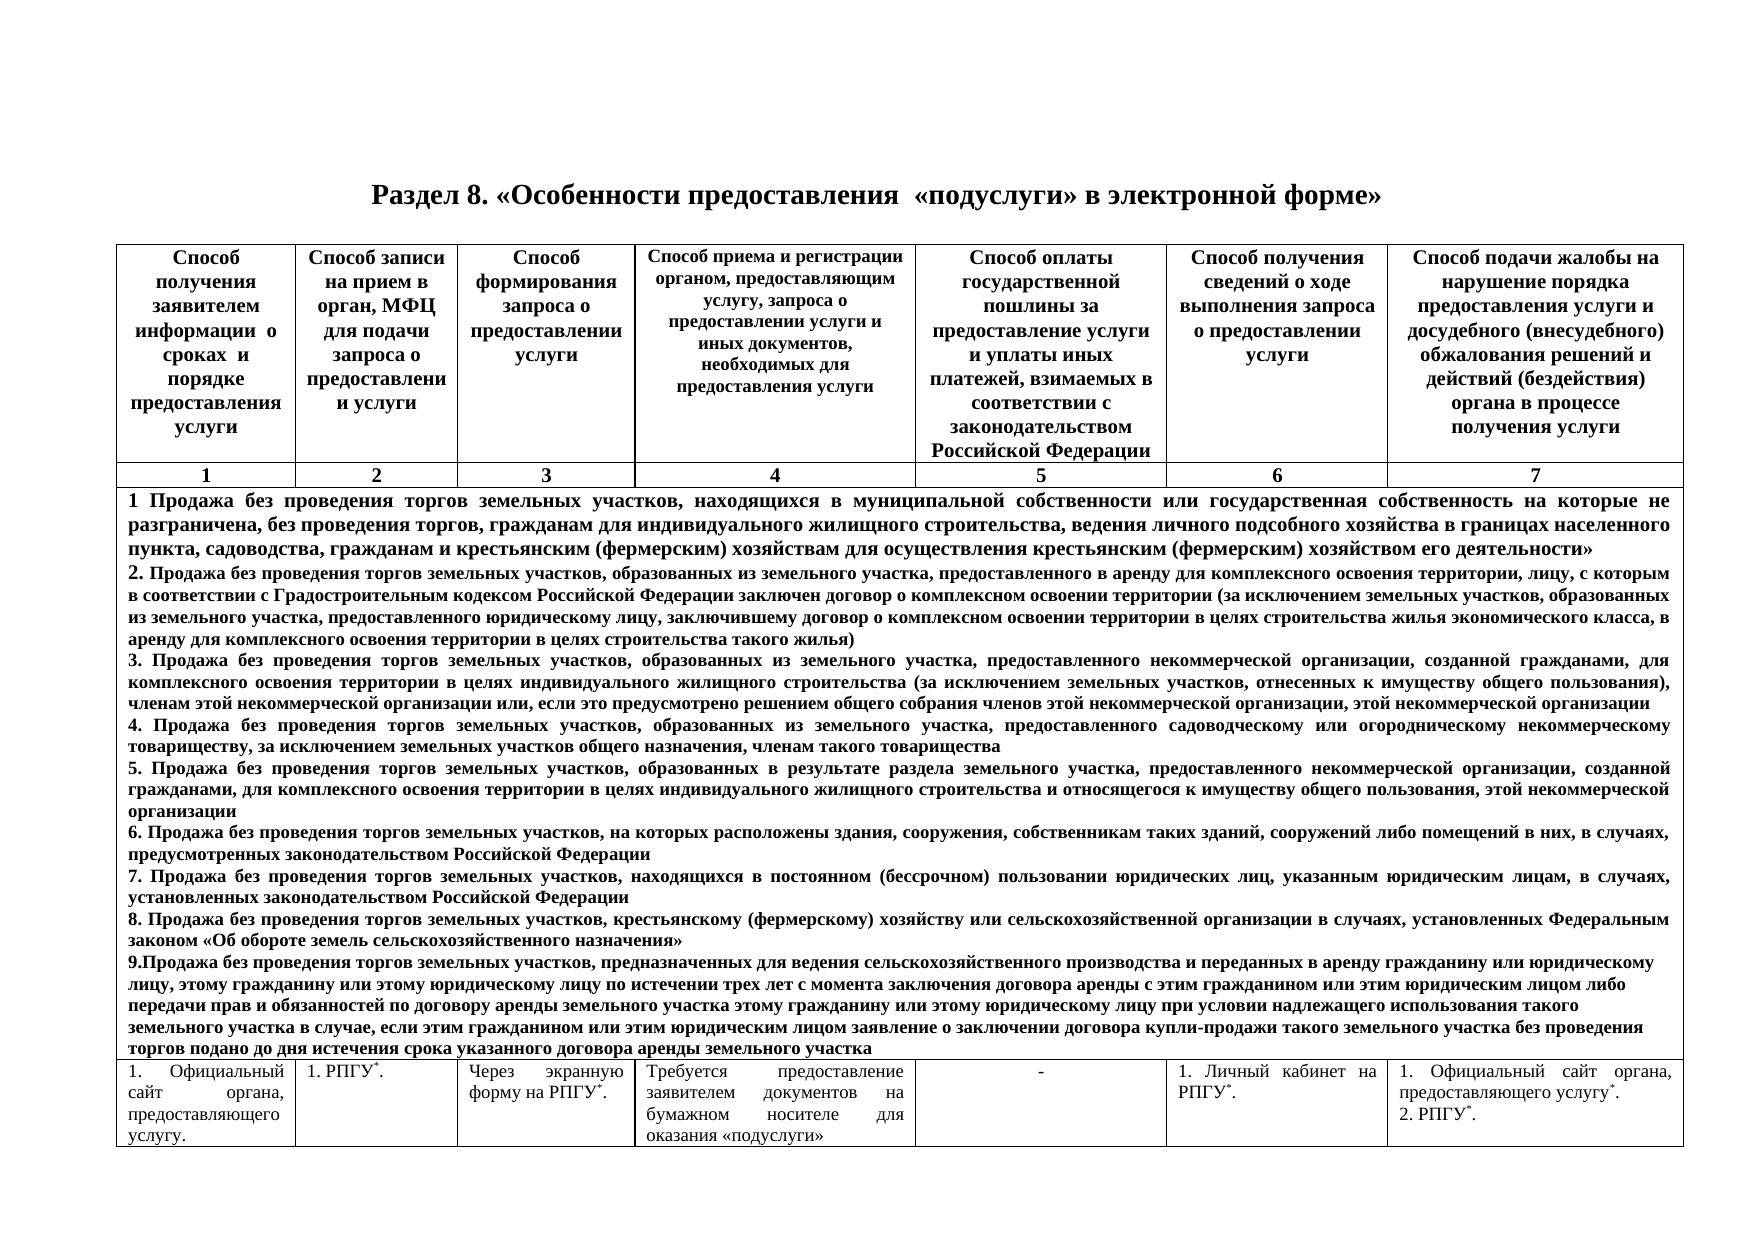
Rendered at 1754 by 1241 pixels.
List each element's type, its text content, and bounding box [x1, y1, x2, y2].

table_header Способ приема и регистрации органом, предоставляющим услугу, запроса о предоставлении услуги и иных документов, необходимых для предоставления услуги [636, 245, 915, 462]
table_cell - [916, 1060, 1166, 1146]
table_header Способ получения сведений о ходе выполнения запроса о предоставлении услуги [1167, 245, 1387, 462]
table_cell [117, 1060, 295, 1146]
text Раздел 8. «Особенности предоставления «подуслуги» в электронной форме» [118, 177, 1636, 211]
table_cell 1. РПГУ*. [296, 1060, 457, 1146]
table_cell 7 [1388, 463, 1683, 487]
table_header Способ подачи жалобы на нарушение порядка предоставления услуги и досудебного (внесудебного) обжалования решений и действий (бездействия) органа в процессе получения услуги [1388, 245, 1683, 462]
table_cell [458, 1060, 634, 1146]
table_header Способ оплаты государственной пошлины за предоставление услуги и уплаты иных платежей, взимаемых в соответствии с законодательством Российской Федерации [916, 245, 1166, 462]
table_cell 4 [636, 463, 915, 487]
table_cell 3 [458, 463, 634, 487]
table_header Способ записи на прием в орган, МФЦ для подачи запроса о предоставлении услуги [296, 245, 457, 462]
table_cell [636, 1060, 915, 1146]
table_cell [1167, 1060, 1387, 1146]
table_header Способ получения заявителем информации о сроках и порядке предоставления услуги [117, 245, 295, 462]
table_cell 1 [117, 463, 295, 487]
table_cell 1 Продажа без проведения торгов земельных участков, находящихся в муниципальной собственности или государственная собственность на которые не разграничена, без проведения торгов, гражданам для индивидуального жилищного строительства, ведения личного подсобного хозяйства в границах населенного пункта, садоводства, гражданам и крестьянским (фермерским) хозяйствам для осуществления крестьянским (фермерским) хозяйством его деятельности» 2. Продажа без проведения торгов земельных участков, образованных из земельного участка, предоставленного в аренду для комплексного освоения территории, лицу, с которым в соответствии с Градостроительным кодексом Российской Федерации заключен договор о комплексном освоении территории (за исключением земельных участков, образованных из земельного участка, предоставленного юридическому лицу, заключившему договор о комплексном освоении территории в целях строительства жилья экономического класса, в аренду для комплексного освоения территории в целях строительства такого жилья) 3. Продажа без проведения торгов земельных участков, образованных из земельного участка, предоставленного некоммерческой организации, созданной гражданами, для комплексного освоения территории в целях индивидуального жилищного строительства (за исключением земельных участков, отнесенных к имуществу общего пользования), членам этой некоммерческой организации или, если это предусмотрено решением общего собрания членов этой некоммерческой организации, этой некоммерческой организации 4. Продажа без проведения торгов земельных участков, образованных из земельного участка, предоставленного садоводческому или огородническому некоммерческому товариществу, за исключением земельных участков общего назначения, членам такого товарищества 5. Продажа без проведения торгов земельных участков, образованных в результате раздела земельного участка, предоставленного некоммерческой организации, созданной гражданами, для комплексного освоения территории в целях индивидуального жилищного строительства и относящегося к имуществу общего пользования, этой некоммерческой организации 6. Продажа без проведения торгов земельных участков, на которых расположены здания, сооружения, собственникам таких зданий, сооружений либо помещений в них, в случаях, предусмотренных законодательством Российской Федерации 7. Продажа без проведения торгов земельных участков, находящихся в постоянном (бессрочном) пользовании юридических лиц, указанным юридическим лицам, в случаях, установленных законодательством Российской Федерации 8. Продажа без проведения торгов земельных участков, крестьянскому (фермерскому) хозяйству или сельскохозяйственной организации в случаях, установленных Федеральным законом «Об обороте земель сельскохозяйственного назначения» 9.Продажа без проведения торгов земельных участков, предназначенных для ведения сельскохозяйственного производства и переданных в аренду гражданину или юридическому лицу, этому гражданину или этому юридическому лицу по истечении трех лет с момента заключения договора аренды с этим гражданином или этим юридическим лицом либо передачи прав и обязанностей по договору аренды земельного участка этому гражданину или этому юридическому лицу при условии надлежащего использования такого земельного участка в случае, если этим гражданином или этим юридическим лицом заявление о заключении договора купли-продажи такого земельного участка без проведения торгов подано до дня истечения срока указанного договора аренды земельного участка [117, 488, 1683, 1059]
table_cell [1388, 1060, 1683, 1146]
table_cell 5 [916, 463, 1166, 487]
table_cell 2 [296, 463, 457, 487]
table_cell 6 [1167, 463, 1387, 487]
table_header Способ формирования запроса о предоставлении услуги [458, 245, 634, 462]
